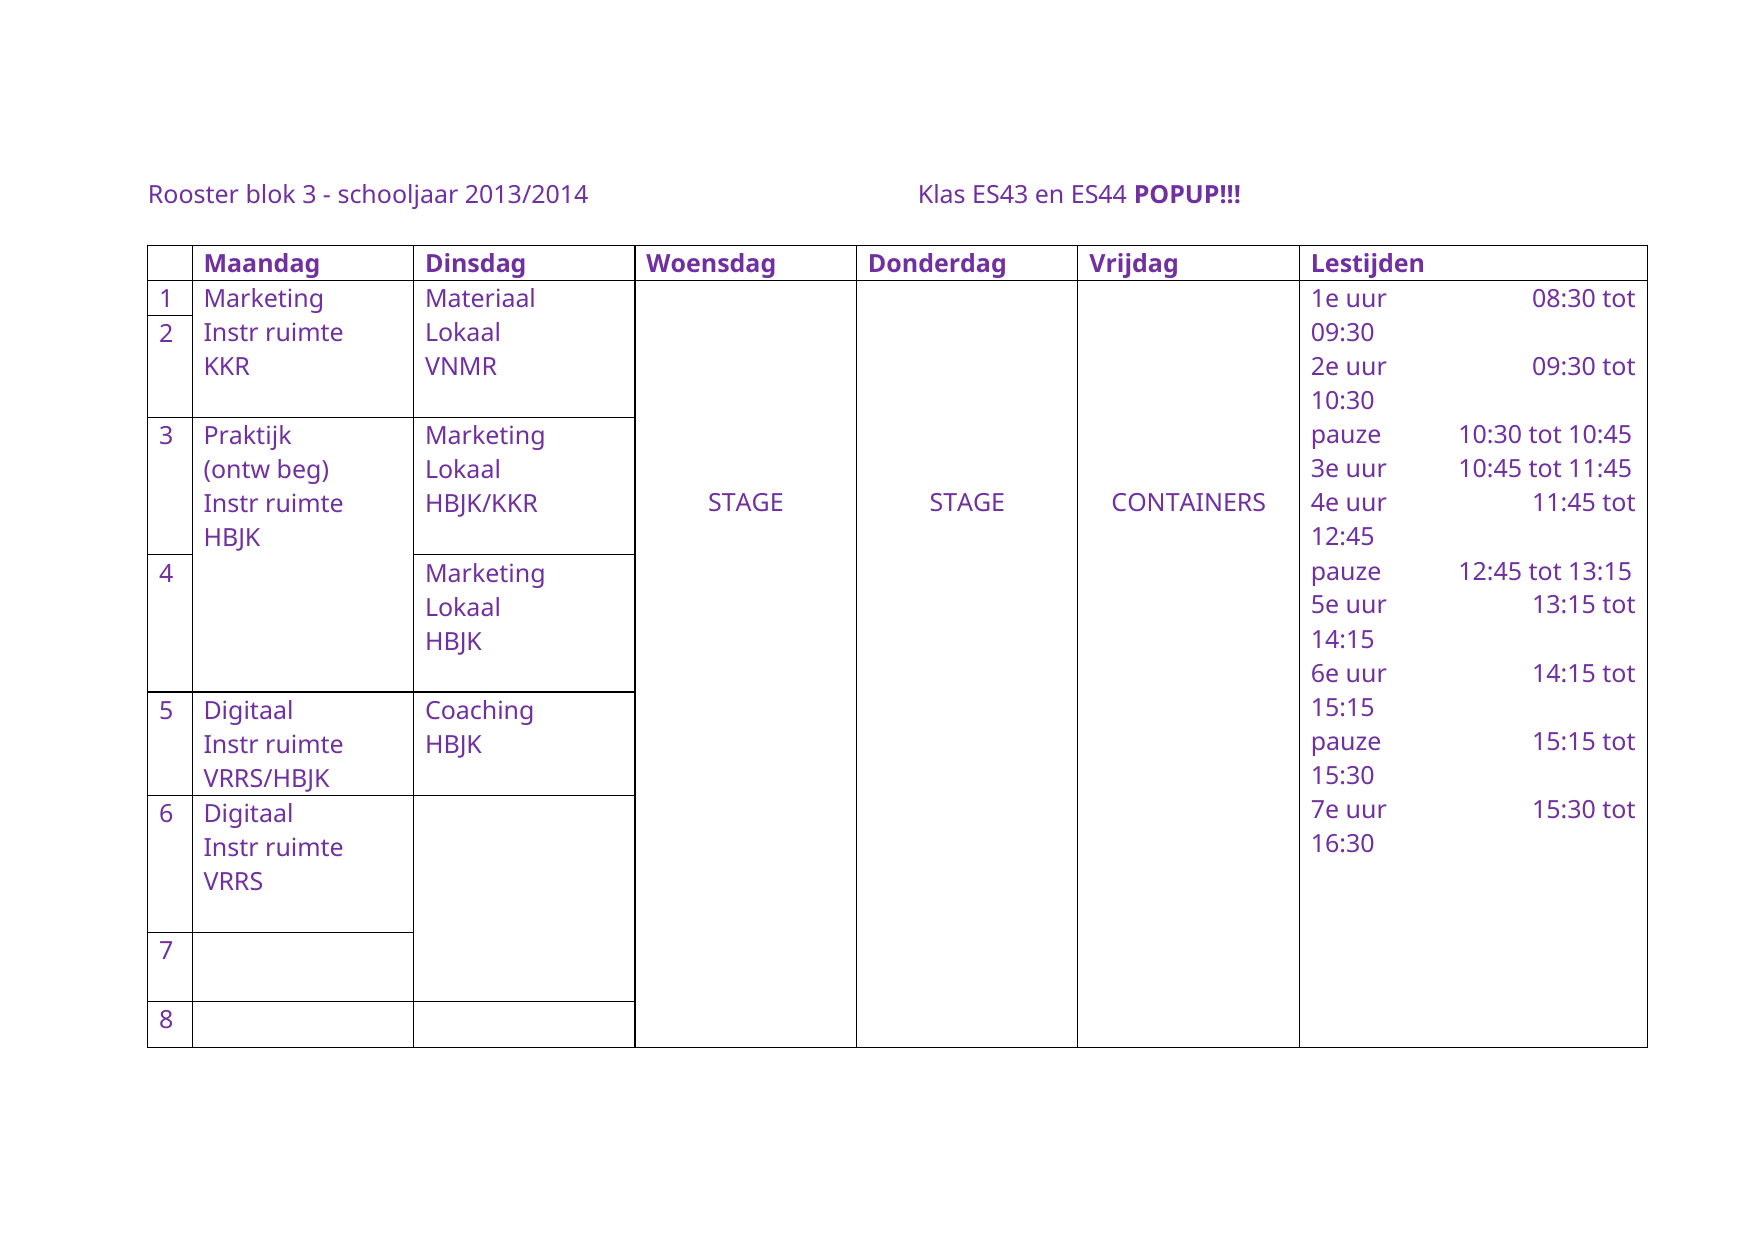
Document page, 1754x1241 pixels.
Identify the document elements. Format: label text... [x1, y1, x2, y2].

table_cell 5 [148, 693, 192, 795]
table_header [148, 246, 192, 279]
table_header Maandag [193, 246, 413, 279]
table_cell Digitaal Instr ruimte VRRS [193, 796, 413, 932]
table_cell Digitaal Instr ruimte VRRS/HBJK [193, 693, 413, 795]
table_cell [193, 1002, 413, 1047]
table_cell CONTAINERS [1078, 281, 1299, 1047]
table_cell Praktijk (ontw beg) Instr ruimte HBJK [193, 418, 413, 691]
table_cell [193, 933, 413, 1001]
table_cell Marketing Lokaal HBJK/KKR [414, 418, 634, 554]
table_cell 3 [148, 418, 192, 554]
table_cell Marketing Instr ruimte KKR [193, 281, 413, 417]
table_cell Marketing Lokaal HBJK [414, 555, 634, 691]
table_cell STAGE [636, 281, 856, 1047]
table_header Woensdag [636, 246, 856, 279]
table_cell [414, 796, 634, 1001]
text Rooster blok 3 - schooljaar 2013/2014 Klas ES43 en ES44 POPUP!!! [148, 176, 1606, 210]
table_cell 2 [148, 316, 192, 417]
table_cell [414, 1002, 634, 1047]
table_cell 4 [148, 555, 192, 691]
table_cell Materiaal Lokaal VNMR [414, 281, 634, 417]
table_cell 7 [148, 933, 192, 1001]
table_header Dinsdag [414, 246, 634, 279]
table_cell 1 [148, 281, 192, 315]
table_cell 1e uur 08:30 tot 09:30 2e uur 09:30 tot 10:30 pauze 10:30 tot 10:45 3e uur 10:45 tot 11:45 4e uur 11:45 tot 12:45 pauze 12:45 tot 13:15 5e uur 13:15 tot 14:15 6e uur 14:15 tot 15:15 pauze 15:15 tot 15:30 7e uur 15:30 tot 16:30 [1300, 281, 1647, 1047]
table_cell Coaching HBJK [414, 693, 634, 795]
table_cell 6 [148, 796, 192, 932]
table_header Donderdag [857, 246, 1077, 279]
table_cell 8 [148, 1002, 192, 1047]
table_header Lestijden [1300, 246, 1647, 279]
table_header Vrijdag [1078, 246, 1299, 279]
table_cell STAGE [857, 281, 1077, 1047]
